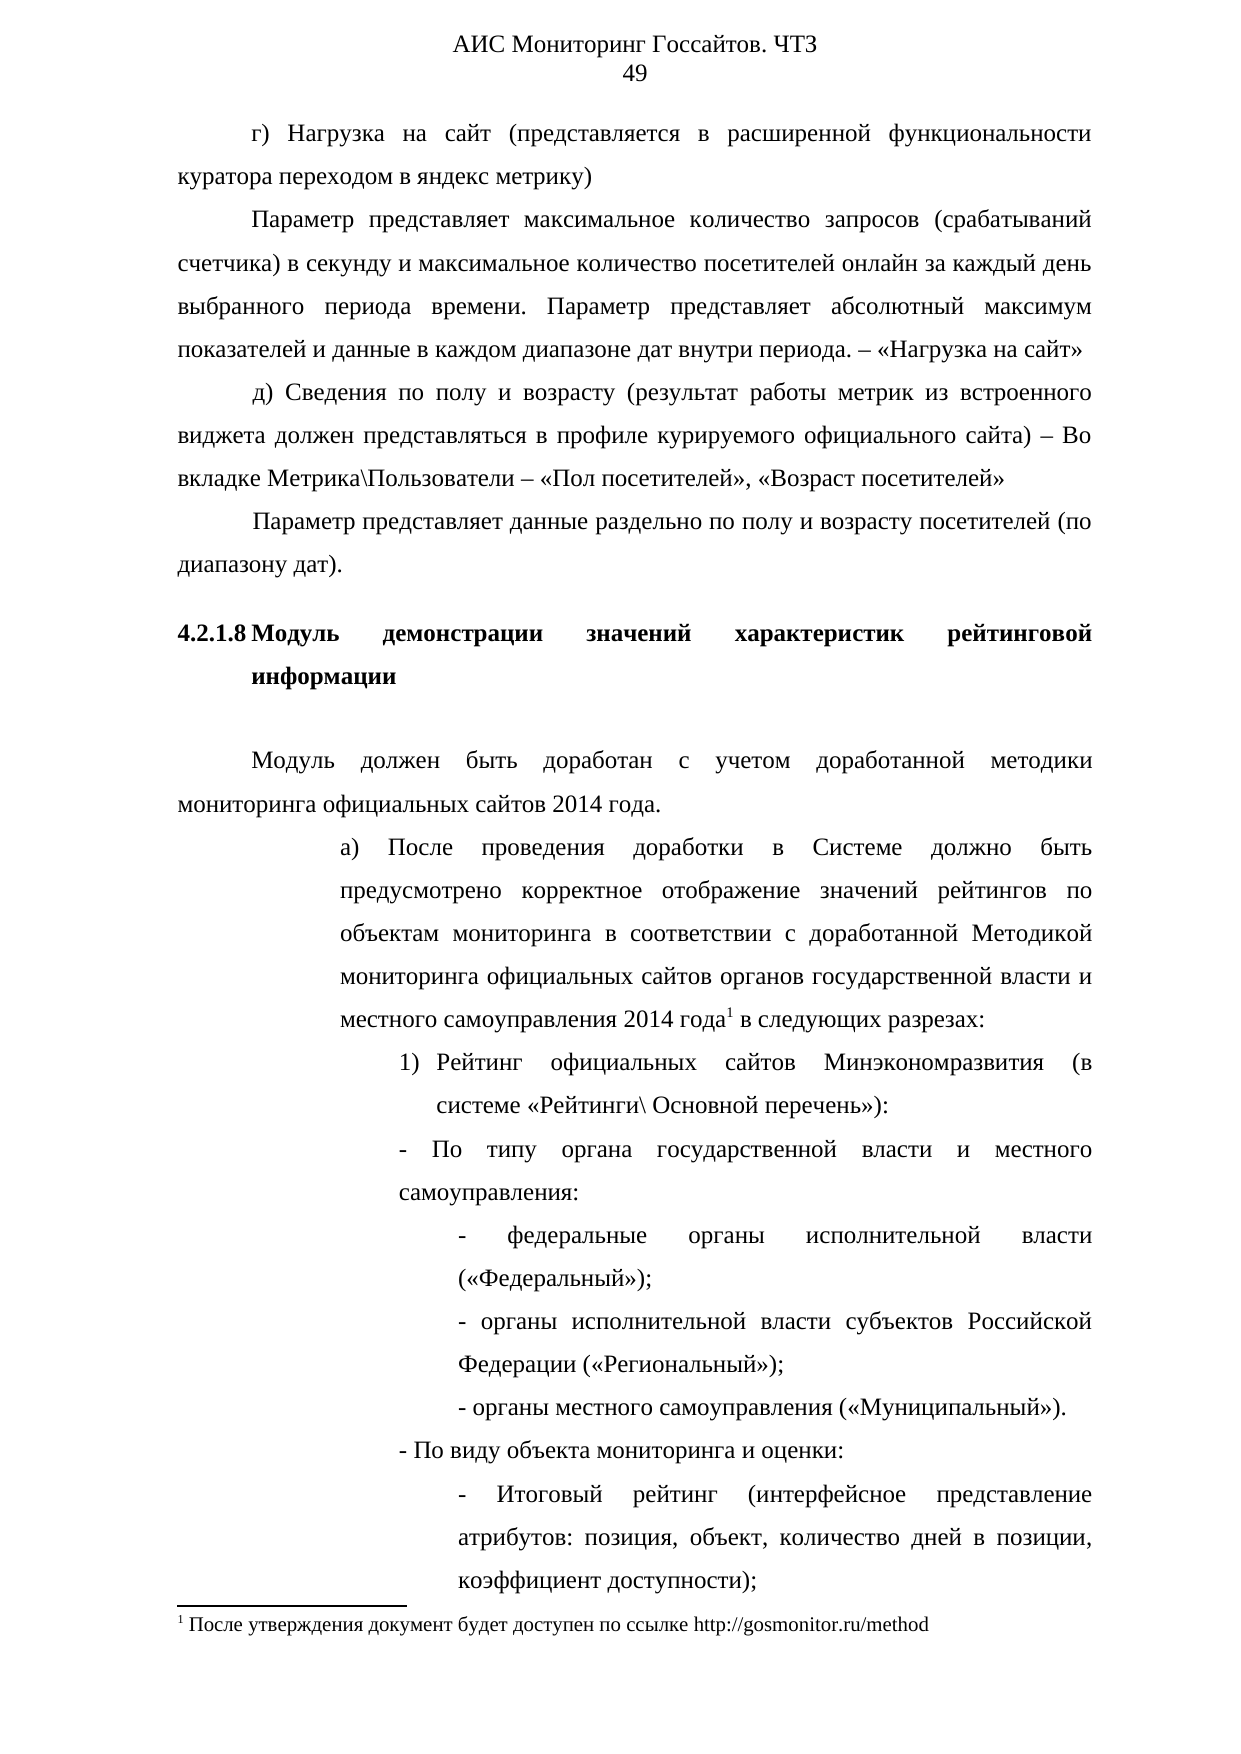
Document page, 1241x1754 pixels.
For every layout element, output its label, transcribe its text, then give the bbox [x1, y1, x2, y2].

list Рейтинг официальных сайтов Минэкономразвития (в системе «Рейтинги\ Основной перечень»): [399, 1047, 1093, 1119]
text Параметр представляет данные раздельно по полу и возрасту посетителей (по диапазону дат). [177, 506, 1093, 578]
text - По виду объекта мониторинга и оценки: [399, 1436, 1093, 1464]
text - федеральные органы исполнительной власти («Федеральный»); [458, 1220, 1093, 1292]
text г) Нагрузка на сайт (представляется в расширенной функциональности куратора переходом в яндекс метрику) [177, 118, 1093, 190]
text - Итоговый рейтинг (интерфейсное представление атрибутов: позиция, объект, количество дней в позиции, коэффициент доступности); [458, 1479, 1093, 1594]
text - По типу органа государственной власти и местного самоуправления: [399, 1134, 1093, 1206]
text Параметр представляет максимальное количество запросов (срабатываний счетчика) в секунду и максимальное количество посетителей онлайн за каждый день выбранного периода времени. Параметр представляет абсолютный максимум показателей и данные в каждом диапазоне дат внутри периода. – «Нагрузка на сайт» [177, 204, 1093, 363]
text - органы местного самоуправления («Муниципальный»). [458, 1392, 1093, 1421]
list Модуль демонстрации значений характеристик рейтинговой информации [177, 618, 1093, 689]
list а) После проведения доработки в Системе должно быть предусмотрено корректное отображение значений рейтингов по объектам мониторинга в соответствии с доработанной Методикой мониторинга официальных сайтов органов государственной власти и местного самоуправления 2014 года в следующих разрезах: [340, 832, 1093, 1033]
list д) Сведения по полу и возрасту (результат работы метрик из встроенного виджета должен представляться в профиле курируемого официального сайта) – Во вкладке Метрика\Пользователи – «Пол посетителей», «Возраст посетителей» [177, 377, 1093, 492]
text - органы исполнительной власти субъектов Российской Федерации («Региональный»); [458, 1306, 1093, 1378]
text Модуль должен быть доработан с учетом доработанной методики мониторинга официальных сайтов 2014 года. [177, 746, 1093, 817]
